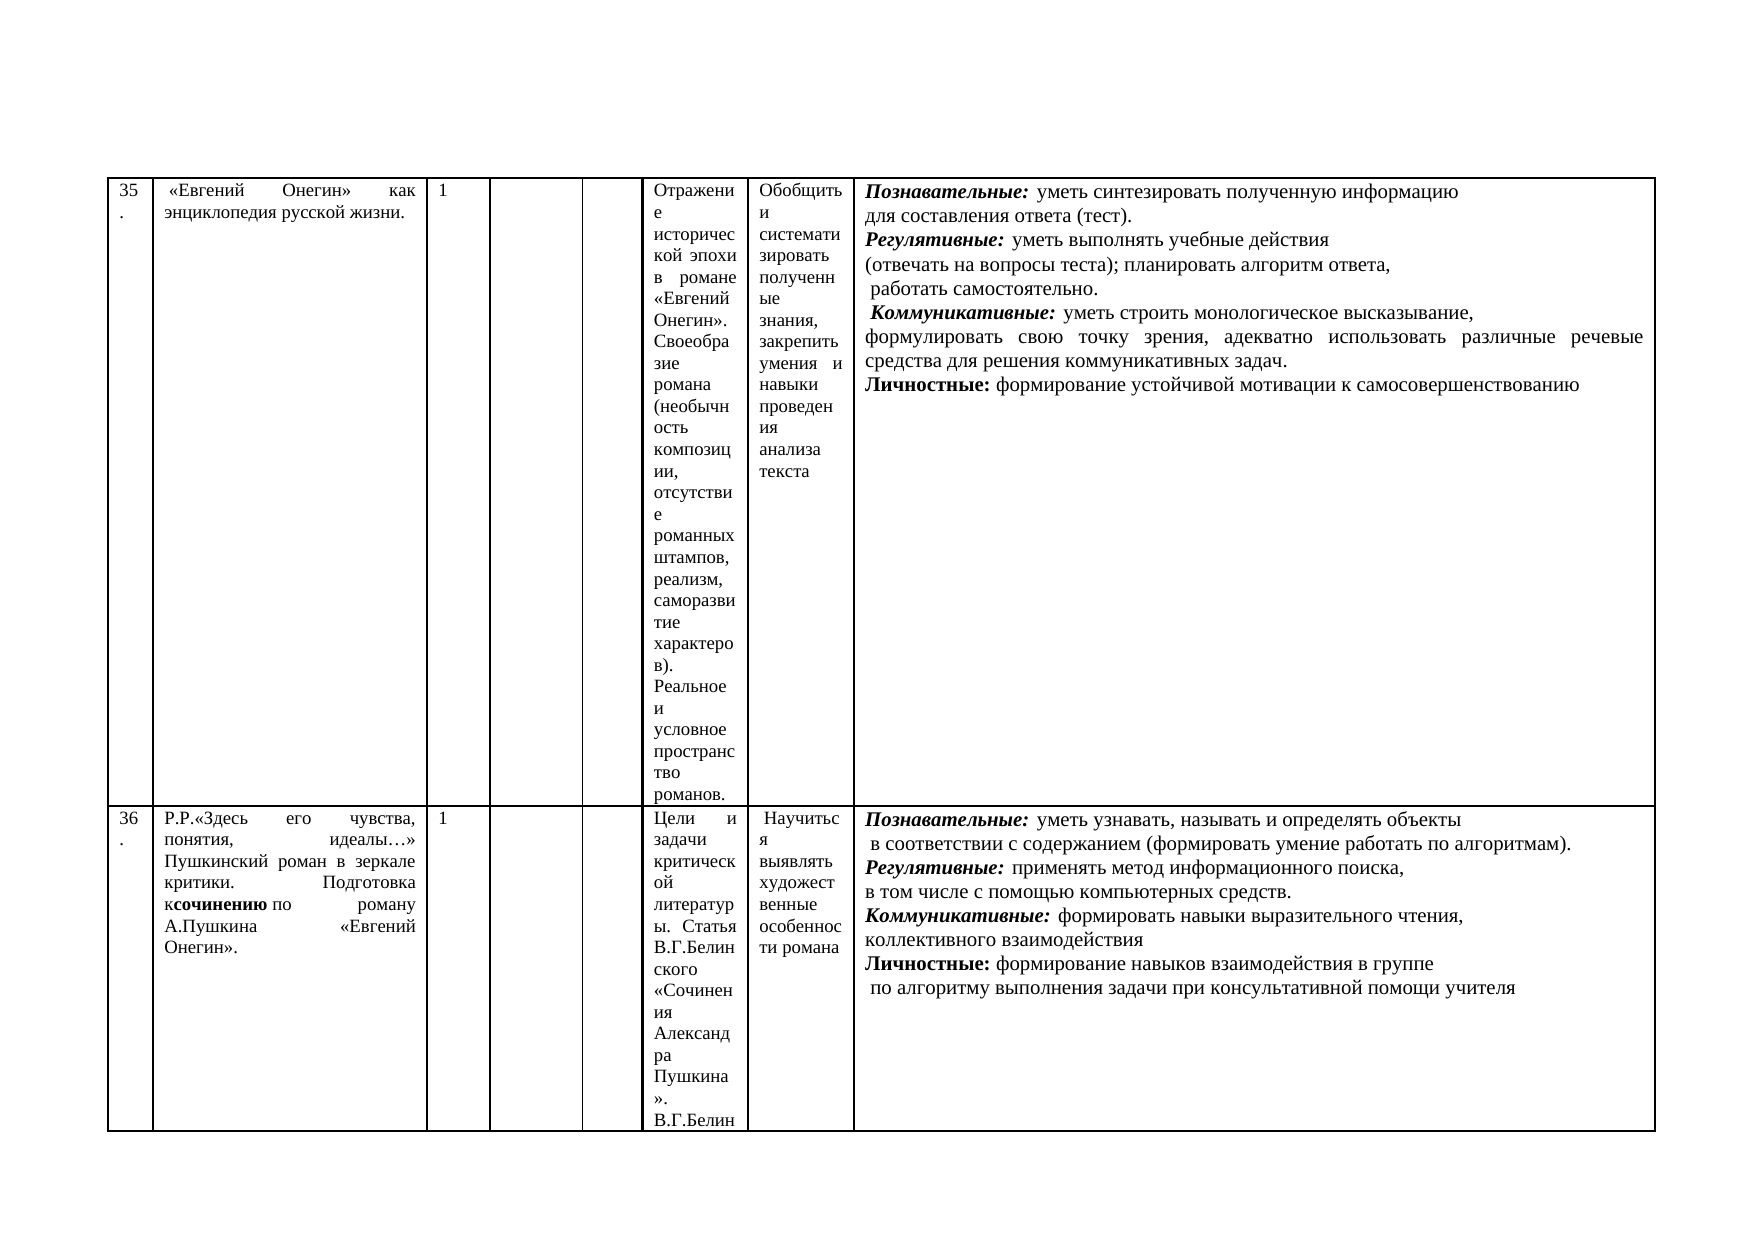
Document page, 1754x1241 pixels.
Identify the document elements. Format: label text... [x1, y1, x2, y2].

table_cell [583, 807, 641, 1130]
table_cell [644, 807, 747, 1130]
table_cell [583, 179, 641, 804]
table_cell [491, 807, 582, 1130]
table_cell 35. [109, 179, 152, 804]
table_cell 1 [428, 179, 489, 804]
table_cell Обобщить и систематизировать полученные знания, закрепить умения и навыки проведения анализа текста [749, 179, 853, 804]
table_cell Познавательные: уметь синтезировать полученную информацию для составления ответа (тест). Регулятивные: уметь выполнять учебные действия (отвечать на вопросы теста); планировать алгоритм ответа, работать самостоятельно. Коммуникативные: уметь строить монологическое высказывание, формулировать свою точку зрения, адекватно использовать различные речевые средства для решения коммуникативных задач. Личностные: формирование устойчивой мотивации к самосовершенствованию [855, 179, 1654, 804]
table_cell «Евгений Онегин» как энциклопедия русской жизни. [154, 179, 426, 804]
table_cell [855, 807, 1654, 1130]
table_cell Отражение исторической эпохи в романе «Евгений Онегин». Своеобразие романа (необычность композиции, отсутствие романных штампов, реализм, саморазвитие характеров). Реальное и условное пространство романов. [644, 179, 747, 804]
table_cell 36. [109, 807, 152, 1130]
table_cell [154, 807, 426, 1130]
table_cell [749, 807, 853, 1130]
table_cell [491, 179, 582, 804]
table_cell 1 [428, 807, 489, 1130]
